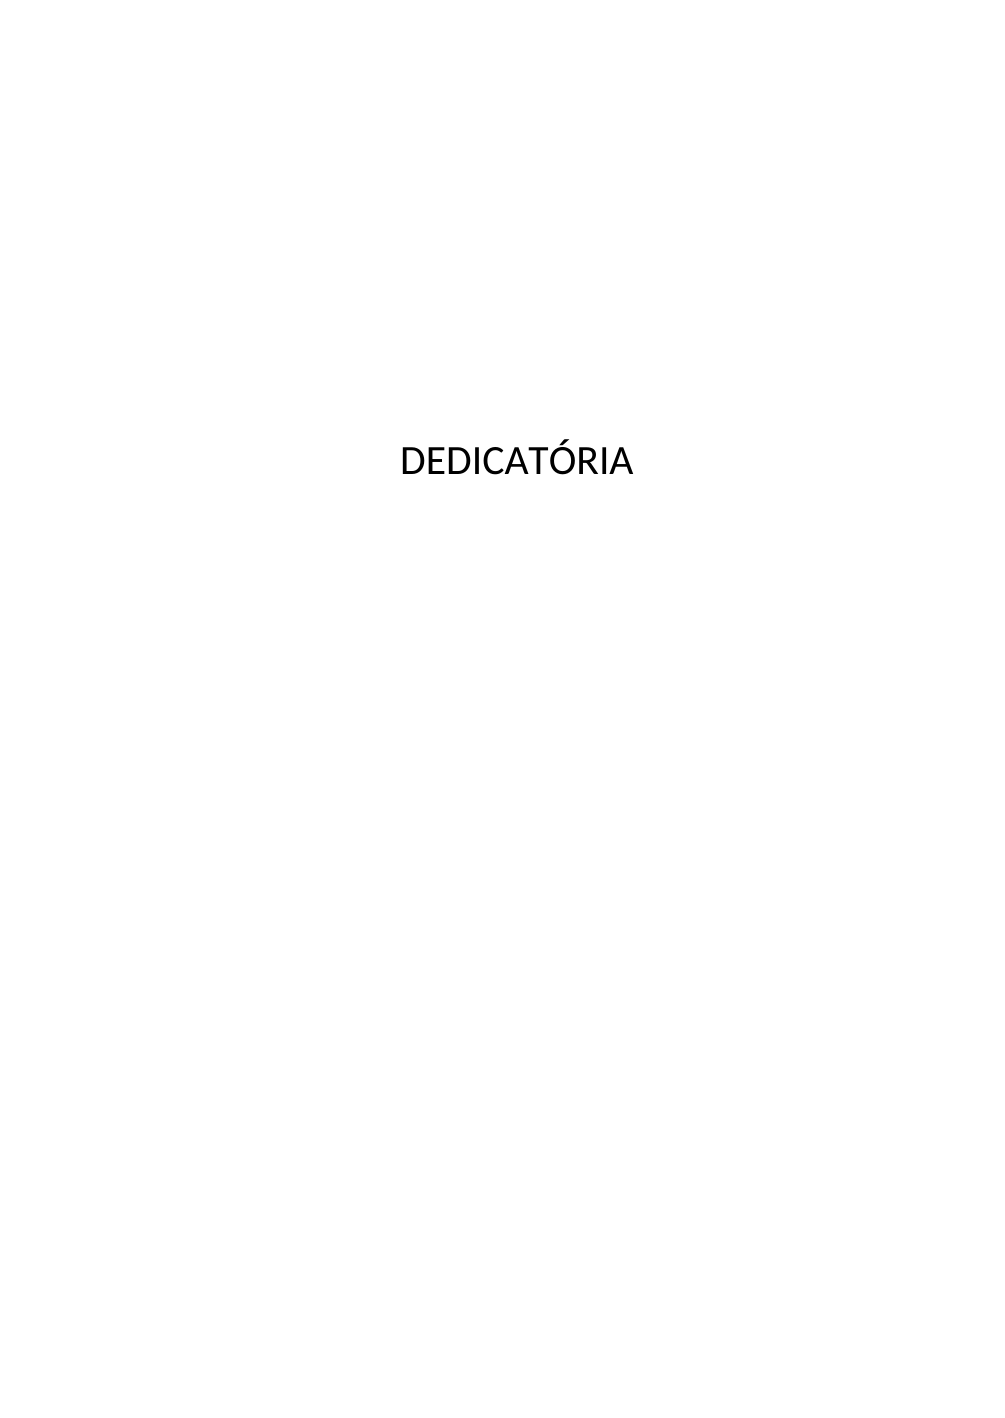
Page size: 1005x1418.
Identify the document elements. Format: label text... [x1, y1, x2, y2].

text DEDICATÓRIA [148, 434, 886, 485]
